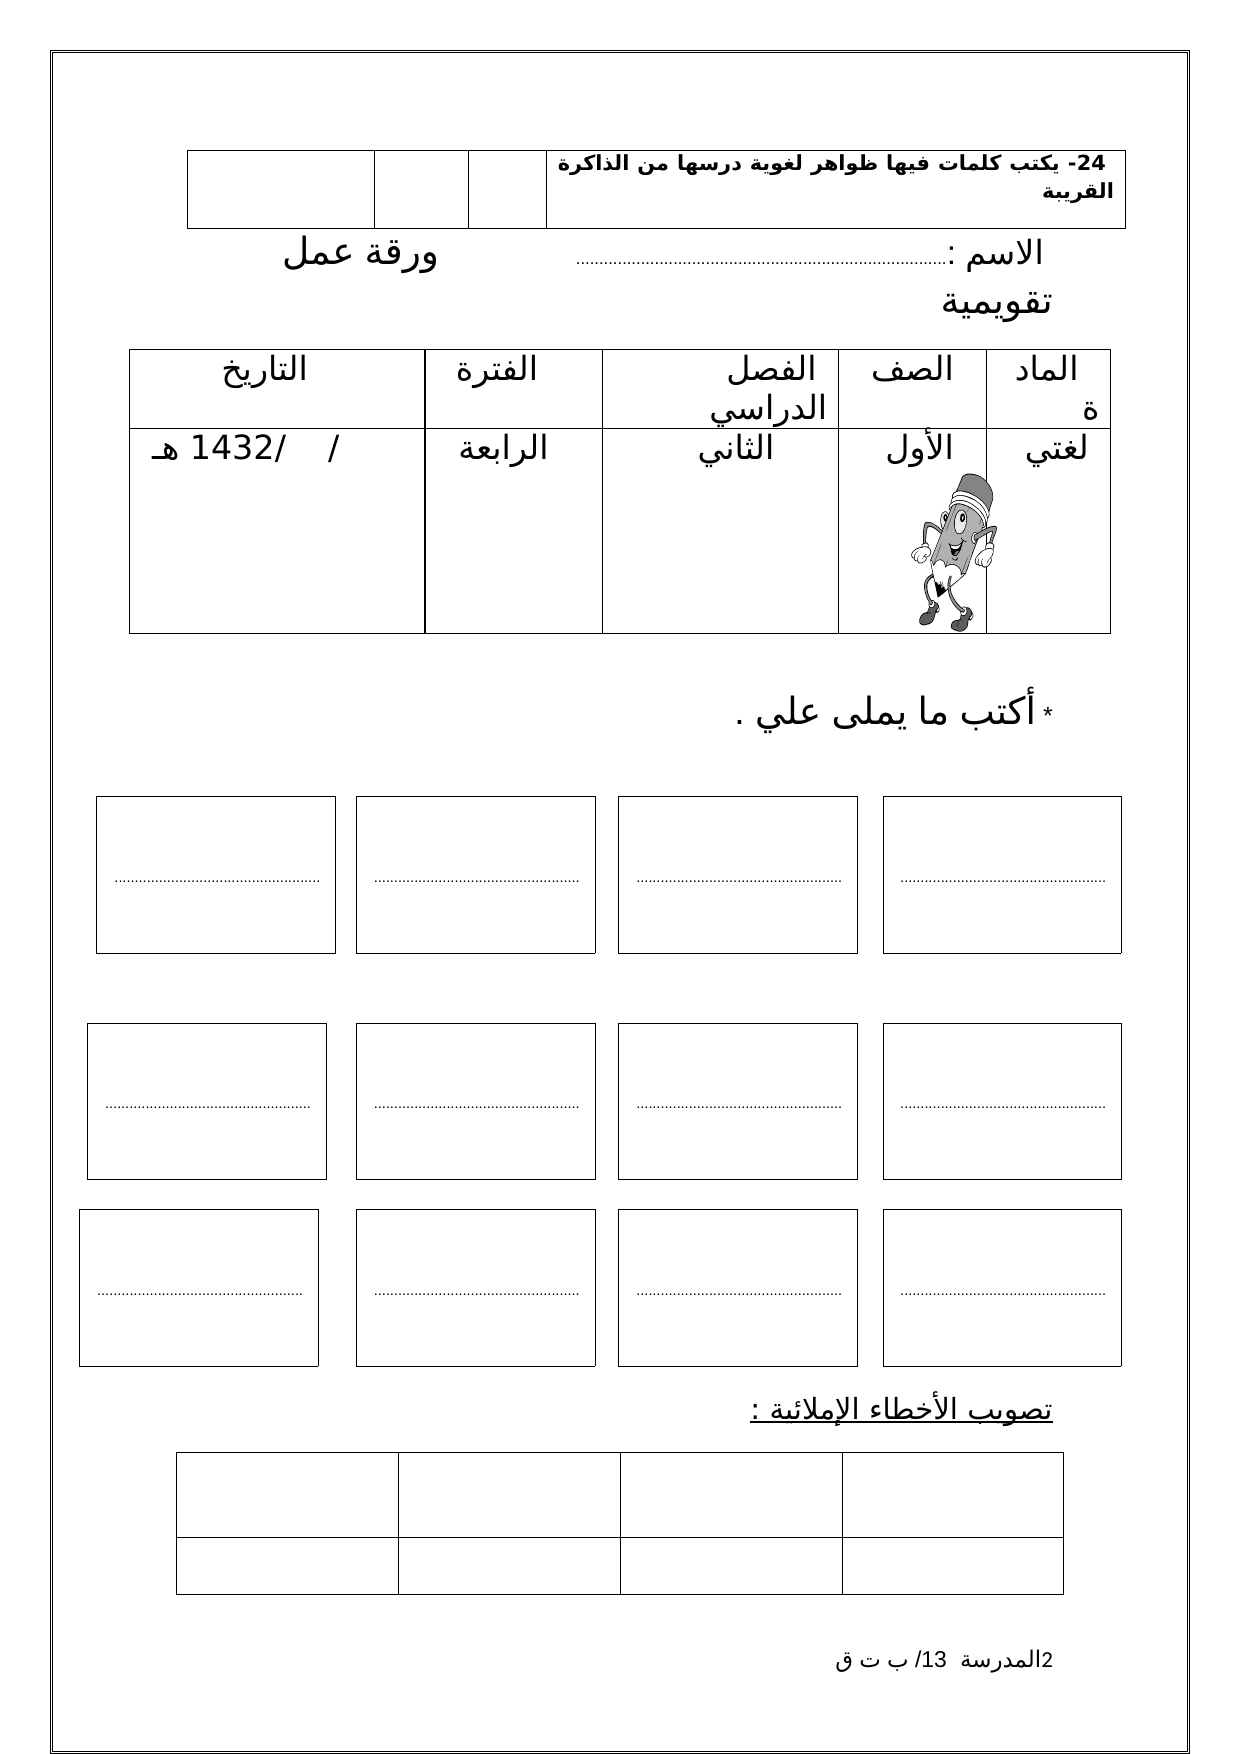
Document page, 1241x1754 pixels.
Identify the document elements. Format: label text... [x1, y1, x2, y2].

table_header الفترة [426, 350, 602, 428]
table_cell [399, 1538, 620, 1594]
table_cell الرابعة [426, 429, 602, 632]
table_header [621, 1453, 842, 1537]
table_cell لغتي [987, 429, 1110, 632]
table_header [399, 1453, 620, 1537]
table_cell 24- يكتب كلمات فيها ظواهر لغوية درسها من الذاكرة القريبة [547, 151, 1125, 228]
table_header الصف [839, 350, 986, 428]
table_header المادة [987, 350, 1110, 428]
table_header [843, 1453, 1063, 1537]
table_cell [843, 1538, 1063, 1594]
table_cell الثاني [603, 429, 838, 632]
table_cell [469, 151, 546, 228]
table_header التاريخ [130, 350, 424, 428]
text تصويب الأخطاء الإملائية : [187, 1392, 1053, 1426]
table_cell [621, 1538, 842, 1594]
table_header [177, 1453, 398, 1537]
text الاسم :................................................................................ ورقة عمل تقويمية [187, 229, 1053, 322]
table_cell [188, 151, 374, 228]
table_cell / /1432 هـ [130, 429, 424, 632]
table_cell [375, 151, 468, 228]
table_header الفصل الدراسي [603, 350, 838, 428]
table_cell [177, 1538, 398, 1594]
text * أكتب ما يملى علي . [187, 689, 1053, 732]
table_cell الأول [839, 429, 986, 632]
